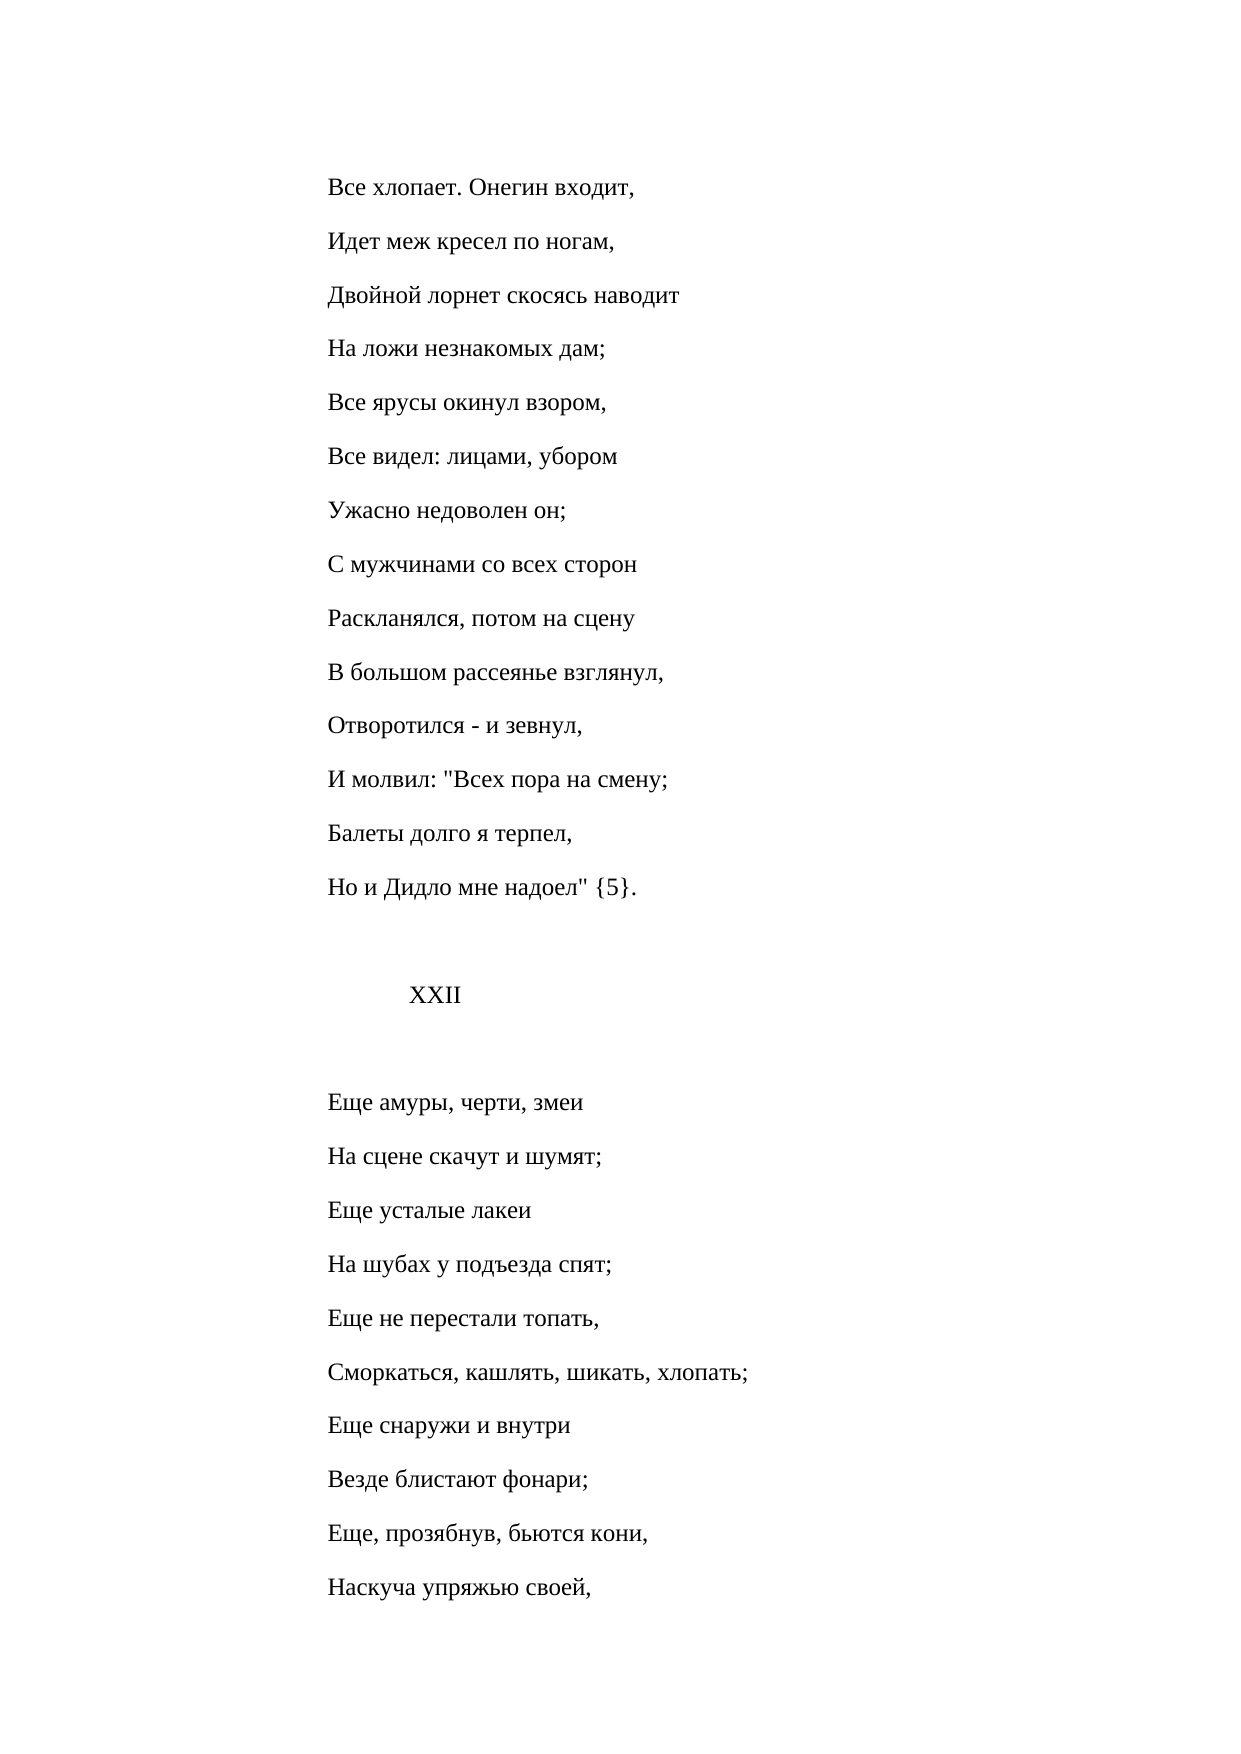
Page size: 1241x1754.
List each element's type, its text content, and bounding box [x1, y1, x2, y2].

text Идет меж кресел по ногам, [177, 226, 1152, 254]
text В большом рассеянье взглянул, [177, 657, 1152, 685]
text Двойной лорнет скосясь наводит [177, 280, 1152, 308]
text Ужасно недоволен он; [177, 495, 1152, 524]
text XXII [177, 980, 1152, 1008]
text Все видел: лицами, убором [177, 441, 1152, 470]
text На сцене скачут и шумят; [177, 1141, 1152, 1170]
text Еще, прозябнув, бьются кони, [177, 1518, 1152, 1547]
text Везде блистают фонари; [177, 1464, 1152, 1493]
text Сморкаться, кашлять, шикать, хлопать; [177, 1357, 1152, 1386]
text Но и Дидло мне надоел" {5}. [177, 872, 1152, 901]
text Еще амуры, черти, змеи [177, 1087, 1152, 1116]
text На шубах у подъезда спят; [177, 1249, 1152, 1278]
text На ложи незнакомых дам; [177, 333, 1152, 362]
text Наскуча упряжью своей, [177, 1572, 1152, 1601]
text Еще снаружи и внутри [177, 1411, 1152, 1439]
text Еще усталые лакеи [177, 1195, 1152, 1224]
text Раскланялся, потом на сцену [177, 603, 1152, 632]
text Еще не перестали топать, [177, 1303, 1152, 1332]
text С мужчинами со всех сторон [177, 549, 1152, 578]
text Балеты долго я терпел, [177, 818, 1152, 847]
text Все хлопает. Онегин входит, [177, 172, 1152, 201]
text И молвил: "Всех пора на смену; [177, 764, 1152, 793]
text Отворотился - и зевнул, [177, 711, 1152, 739]
text Все ярусы окинул взором, [177, 387, 1152, 416]
